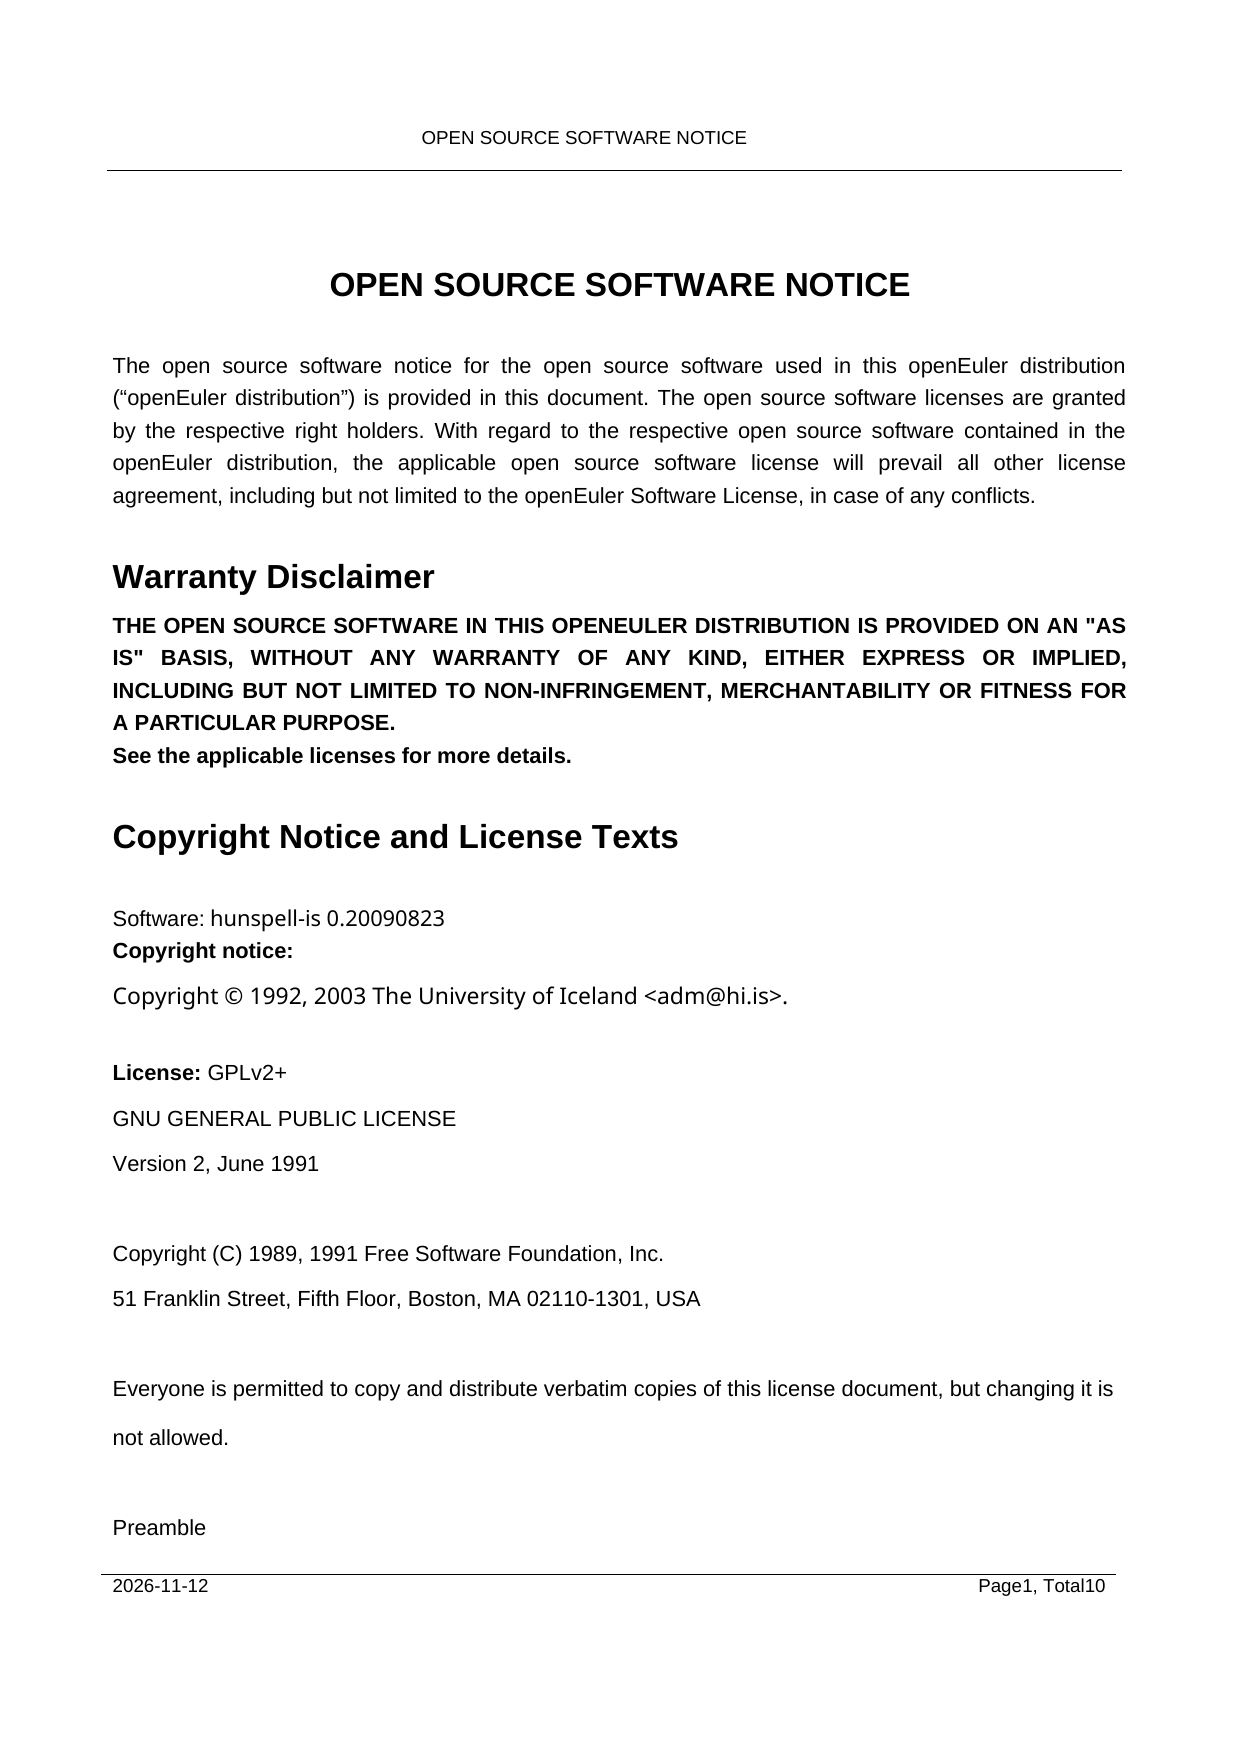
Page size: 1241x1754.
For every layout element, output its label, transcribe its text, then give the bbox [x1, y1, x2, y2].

text Copyright notice: [112, 934, 1128, 966]
text 51 Franklin Street, Fifth Floor, Boston, MA 02110-1301, USA [112, 1282, 1128, 1315]
text Copyright (C) 1989, 1991 Free Software Foundation, Inc. [112, 1237, 1128, 1269]
text Copyright © 1992, 2003 The University of Iceland <adm@hi.is>. [112, 979, 1128, 1012]
text License: GPLv2+ [112, 1057, 1128, 1089]
text THE OPEN SOURCE SOFTWARE IN THIS OPENEULER DISTRIBUTION IS PROVIDED ON AN "AS IS" BASIS, WITHOUT ANY WARRANTY OF ANY KIND, EITHER EXPRESS OR IMPLIED, INCLUDING BUT NOT LIMITED TO NON-INFRINGEMENT, MERCHANTABILITY OR FITNESS FOR A PARTICULAR PURPOSE. See the applicable licenses for more details. [112, 609, 1128, 771]
text Preamble [112, 1511, 1128, 1544]
text Version 2, June 1991 [112, 1147, 1128, 1179]
text Warranty Disclaimer [112, 544, 1128, 609]
text Copyright Notice and License Texts [112, 804, 1128, 869]
text Everyone is permitted to copy and distribute verbatim copies of this license document, but changing it is not allowed. [112, 1372, 1128, 1454]
text The open source software notice for the open source software used in this openEuler distribution (“openEuler distribution”) is provided in this document. The open source software licenses are granted by the respective right holders. With regard to the respective open source software contained in the openEuler distribution, the applicable open source software license will prevail all other license agreement, including but not limited to the openEuler Software License, in case of any conflicts. [112, 349, 1128, 511]
text GNU GENERAL PUBLIC LICENSE [112, 1102, 1128, 1134]
text OPEN SOURCE SOFTWARE NOTICE [112, 251, 1128, 316]
text Software: hunspell-is 0.20090823 [112, 901, 1128, 934]
